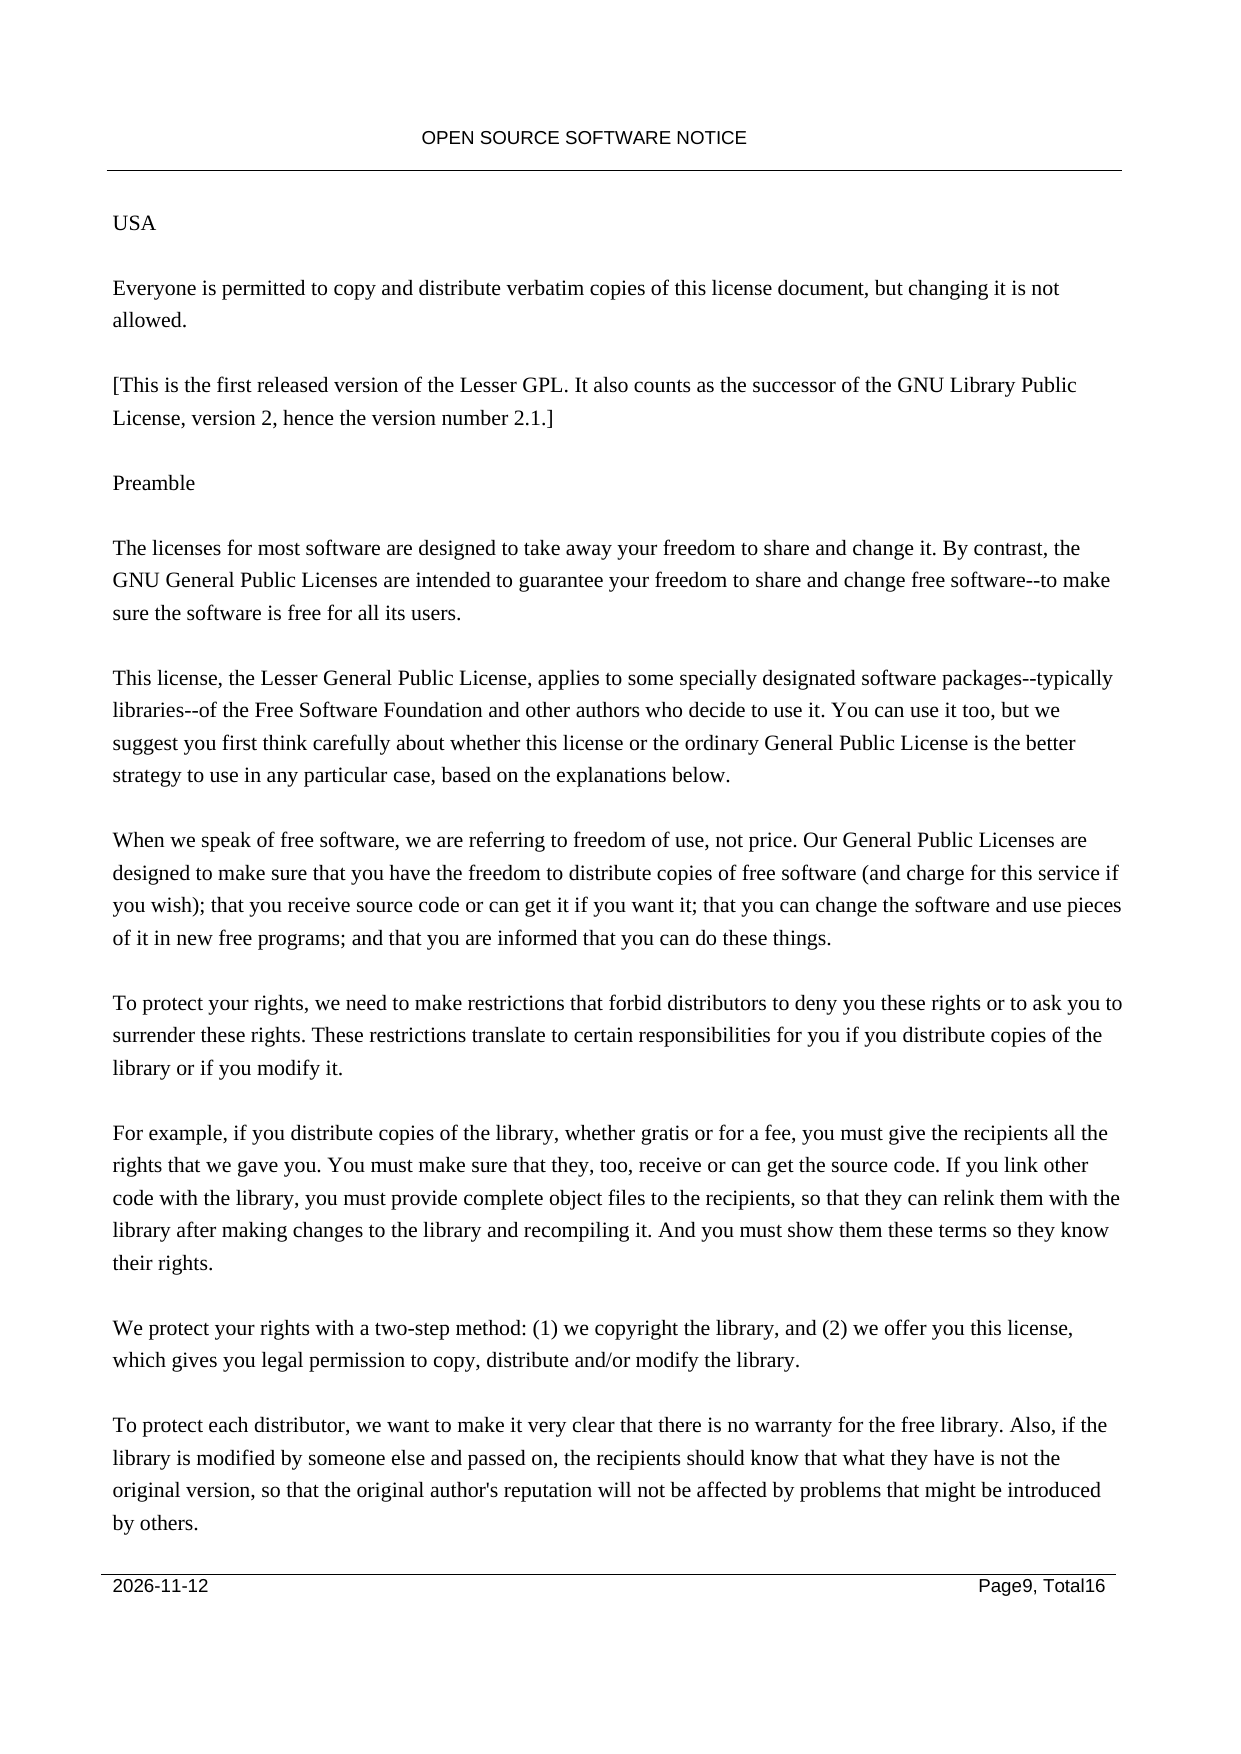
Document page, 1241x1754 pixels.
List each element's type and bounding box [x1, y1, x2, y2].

text [112, 206, 1128, 1539]
